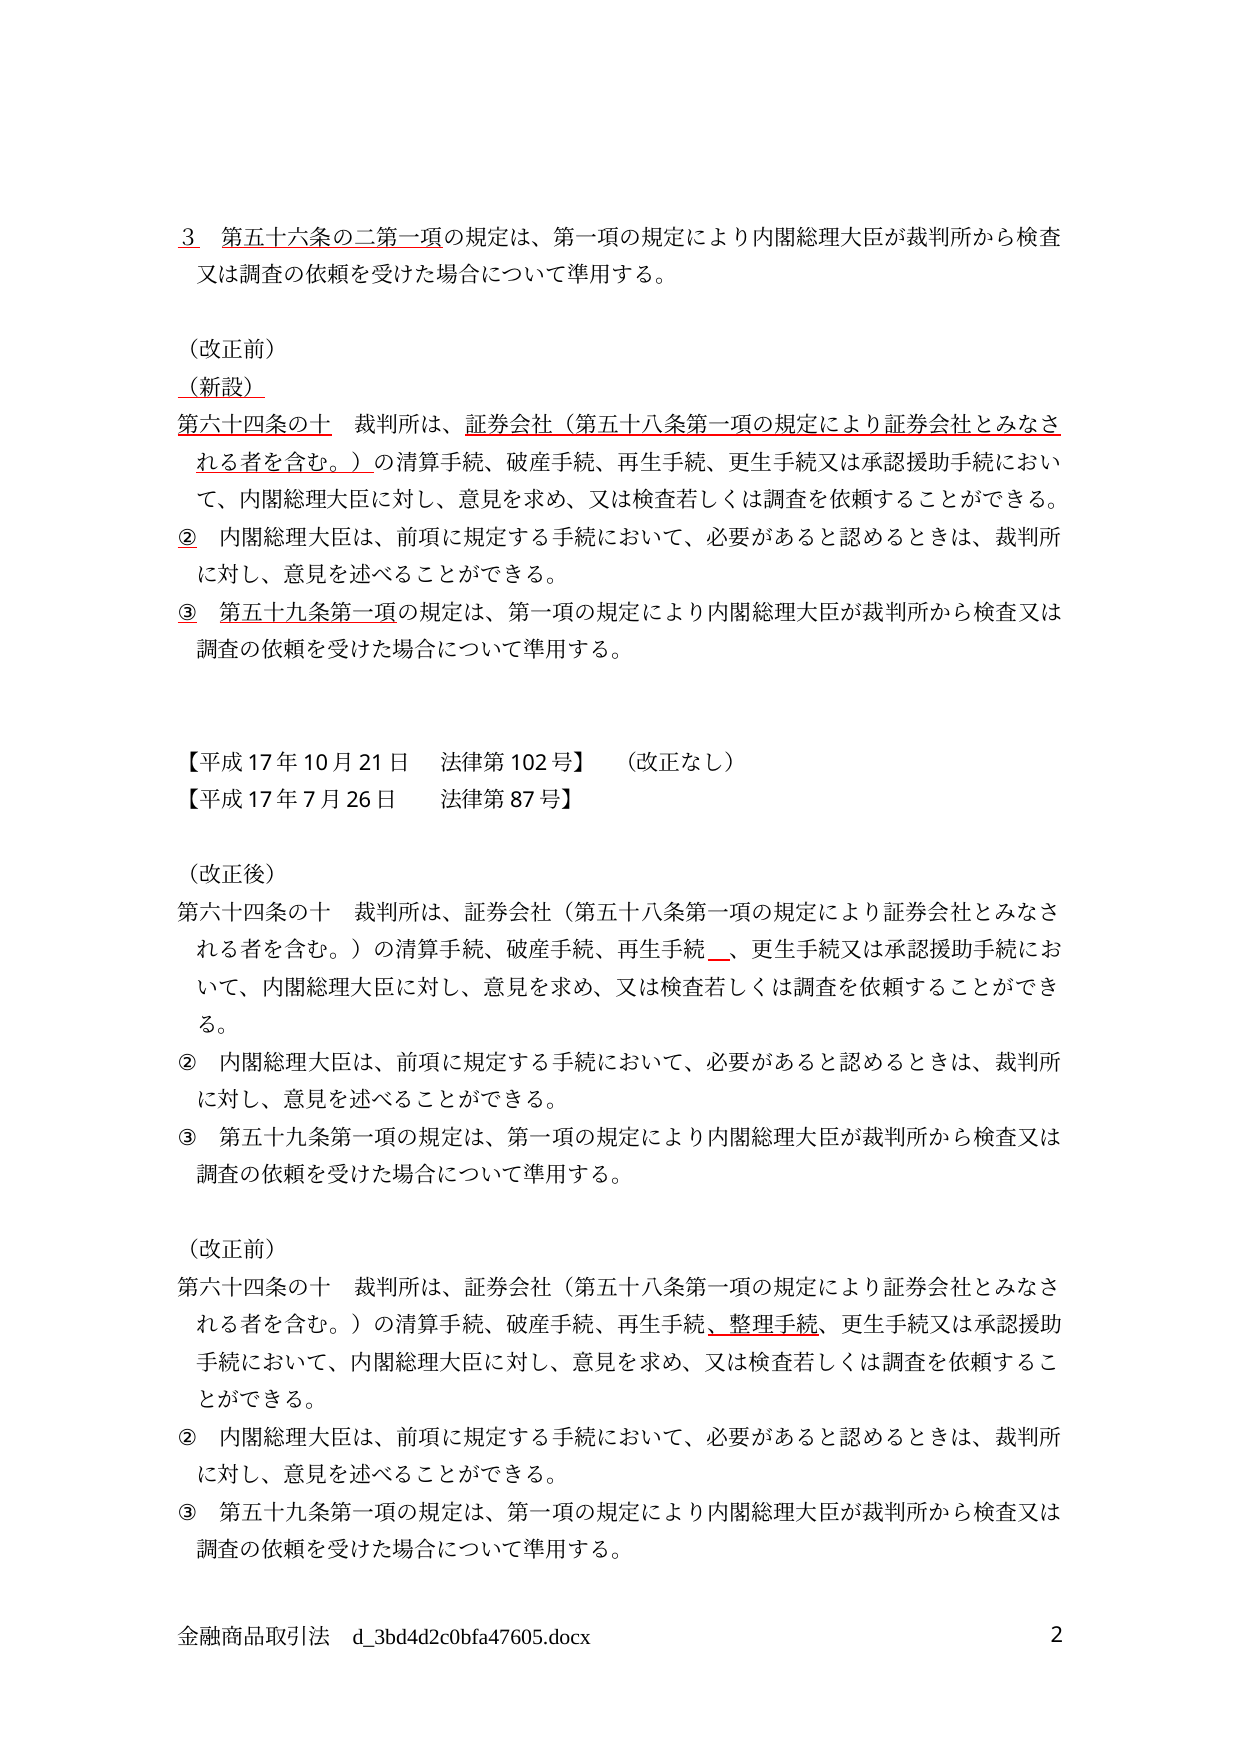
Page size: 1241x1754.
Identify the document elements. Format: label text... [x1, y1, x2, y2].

text 【平成17年10月21日 法律第102号】 （改正なし） [177, 742, 1063, 779]
text ② 内閣総理大臣は、前項に規定する手続において、必要があると認めるときは、裁判所に対し、意見を述べることができる。 [177, 1042, 1063, 1117]
text ② 内閣総理大臣は、前項に規定する手続において、必要があると認めるときは、裁判所に対し、意見を述べることができる。 [177, 1417, 1063, 1492]
text ② 内閣総理大臣は、前項に規定する手続において、必要があると認めるときは、裁判所に対し、意見を述べることができる。 [177, 517, 1063, 592]
text ③ 第五十九条第一項の規定は、第一項の規定により内閣総理大臣が裁判所から検査又は調査の依頼を受けた場合について準用する。 [177, 592, 1063, 667]
text 【平成17年7月26日 法律第87号】 [177, 779, 1063, 817]
text （改正前） [177, 329, 1063, 367]
text （改正前） [177, 1229, 1063, 1267]
text 第六十四条の十 裁判所は、証券会社（第五十八条第一項の規定により証券会社とみなされる者を含む。）の清算手続、破産手続、再生手続 、更生手続又は承認援助手続において、内閣総理大臣に対し、意見を求め、又は検査若しくは調査を依頼することができる。 [177, 892, 1063, 1042]
text 第六十四条の十 裁判所は、証券会社（第五十八条第一項の規定により証券会社とみなされる者を含む。）の清算手続、破産手続、再生手続、更生手続又は承認援助手続において、内閣総理大臣に対し、意見を求め、又は検査若しくは調査を依頼することができる。 [177, 404, 1063, 517]
text ③ 第五十九条第一項の規定は、第一項の規定により内閣総理大臣が裁判所から検査又は調査の依頼を受けた場合について準用する。 [177, 1492, 1063, 1567]
text 第六十四条の十 裁判所は、証券会社（第五十八条第一項の規定により証券会社とみなされる者を含む。）の清算手続、破産手続、再生手続、整理手続、更生手続又は承認援助手続において、内閣総理大臣に対し、意見を求め、又は検査若しくは調査を依頼することができる。 [177, 1267, 1063, 1417]
text ３ 第五十六条の二第一項の規定は、第一項の規定により内閣総理大臣が裁判所から検査又は調査の依頼を受けた場合について準用する。 [177, 217, 1063, 292]
text （改正後） [177, 854, 1063, 892]
text ③ 第五十九条第一項の規定は、第一項の規定により内閣総理大臣が裁判所から検査又は調査の依頼を受けた場合について準用する。 [177, 1117, 1063, 1192]
text （新設） [177, 367, 1063, 404]
